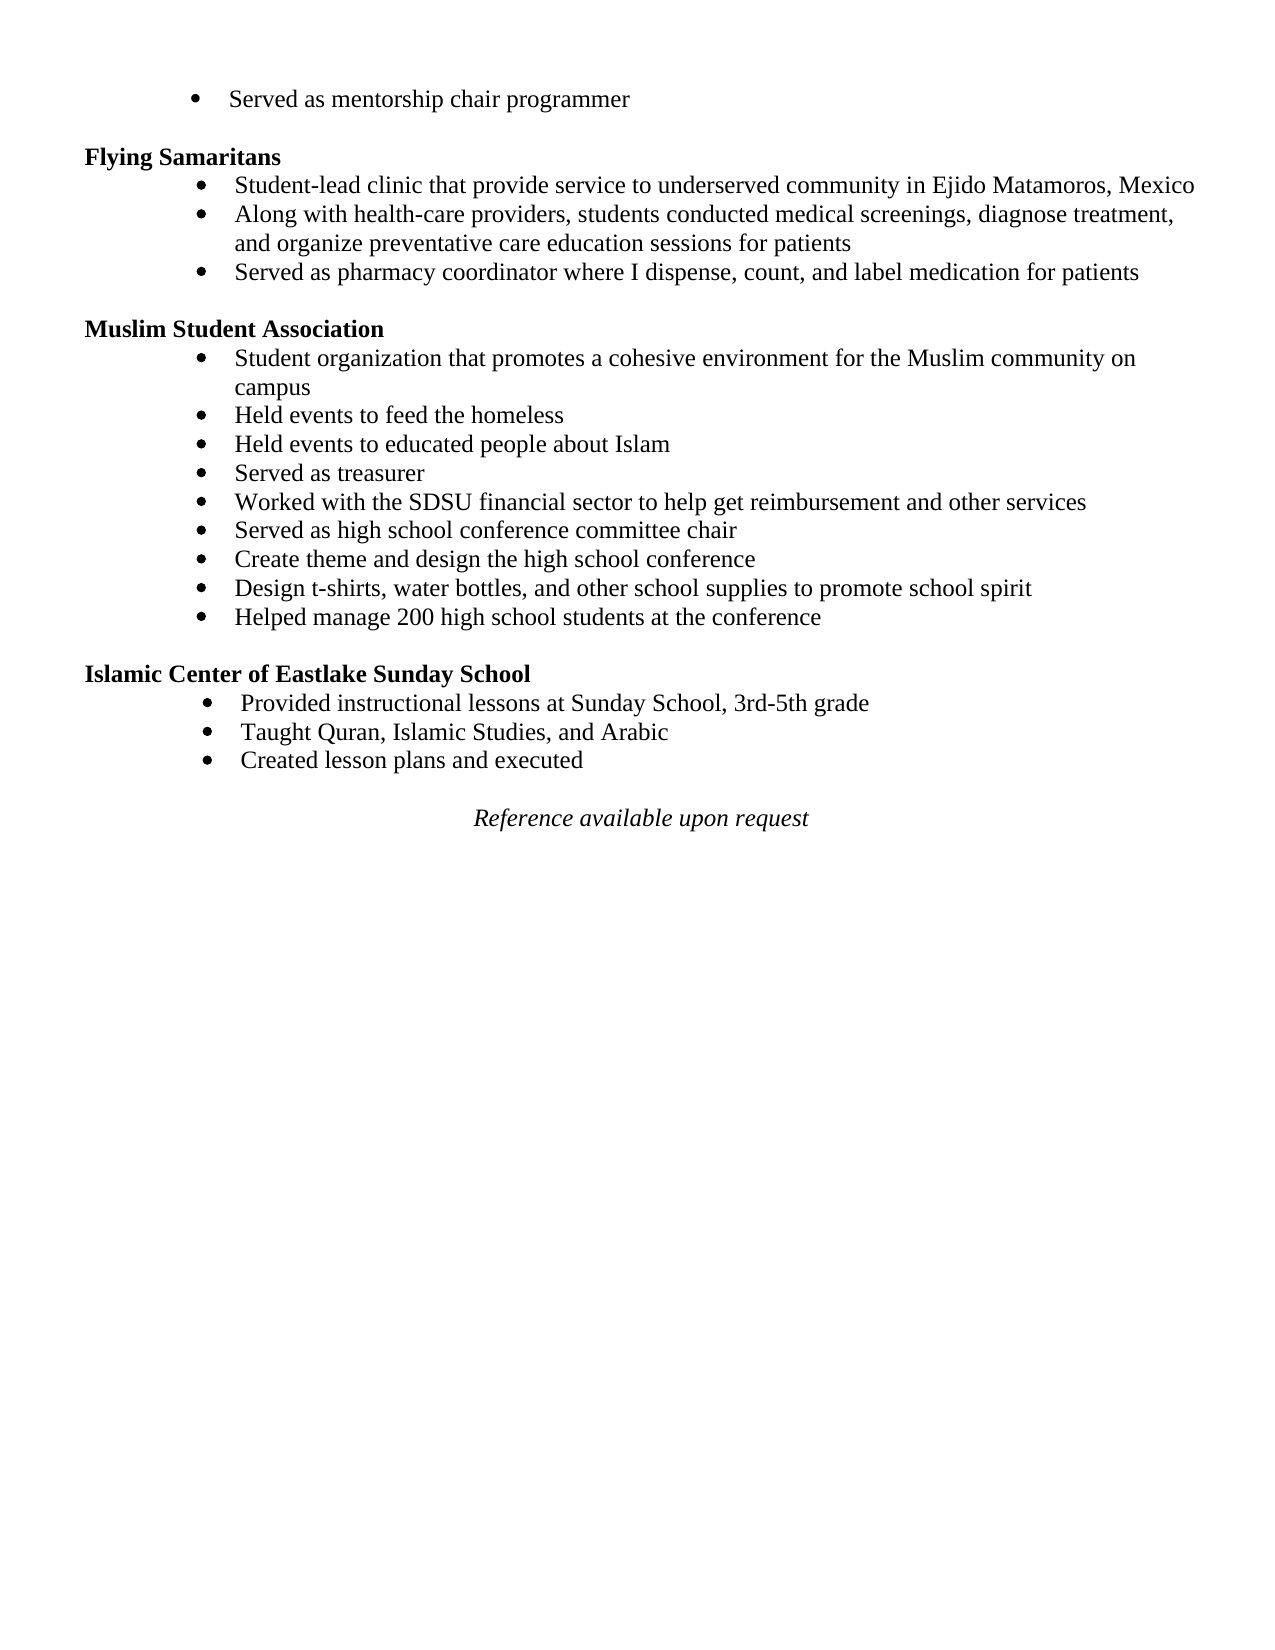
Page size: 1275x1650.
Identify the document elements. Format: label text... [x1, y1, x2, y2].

list Design t-shirts, water bottles, and other school supplies to promote school spirit [197, 573, 1200, 602]
list Student organization that promotes a cohesive environment for the Muslim community on campus [197, 343, 1200, 401]
list Create theme and design the high school conference [197, 544, 1200, 573]
list Provided instructional lessons at Sunday School, 3rd-5th grade [203, 688, 1200, 717]
list Along with health-care providers, students conducted medical screenings, diagnose treatment, and organize preventative care education sessions for patients [197, 199, 1200, 257]
list Taught Quran, Islamic Studies, and Arabic [203, 717, 1200, 746]
list Held events to feed the homeless [197, 401, 1200, 429]
text Reference available upon request [84, 803, 1200, 832]
text Islamic Center of Eastlake Sunday School [84, 659, 1200, 688]
text Flying Samaritans [84, 142, 1200, 171]
list Served as high school conference committee chair [197, 516, 1200, 544]
list Held events to educated people about Islam [197, 429, 1200, 458]
list Student-lead clinic that provide service to underserved community in Ejido Matamoros, Mexico [197, 171, 1200, 199]
list Worked with the SDSU financial sector to help get reimbursement and other services [197, 487, 1200, 516]
text Muslim Student Association [84, 314, 1200, 343]
list Served as pharmacy coordinator where I dispense, count, and label medication for patients [197, 257, 1200, 286]
list Created lesson plans and executed [203, 746, 1200, 774]
list Served as mentorship chair programmer [191, 84, 1200, 113]
list Served as treasurer [197, 458, 1200, 487]
list Helped manage 200 high school students at the conference [197, 602, 1200, 631]
